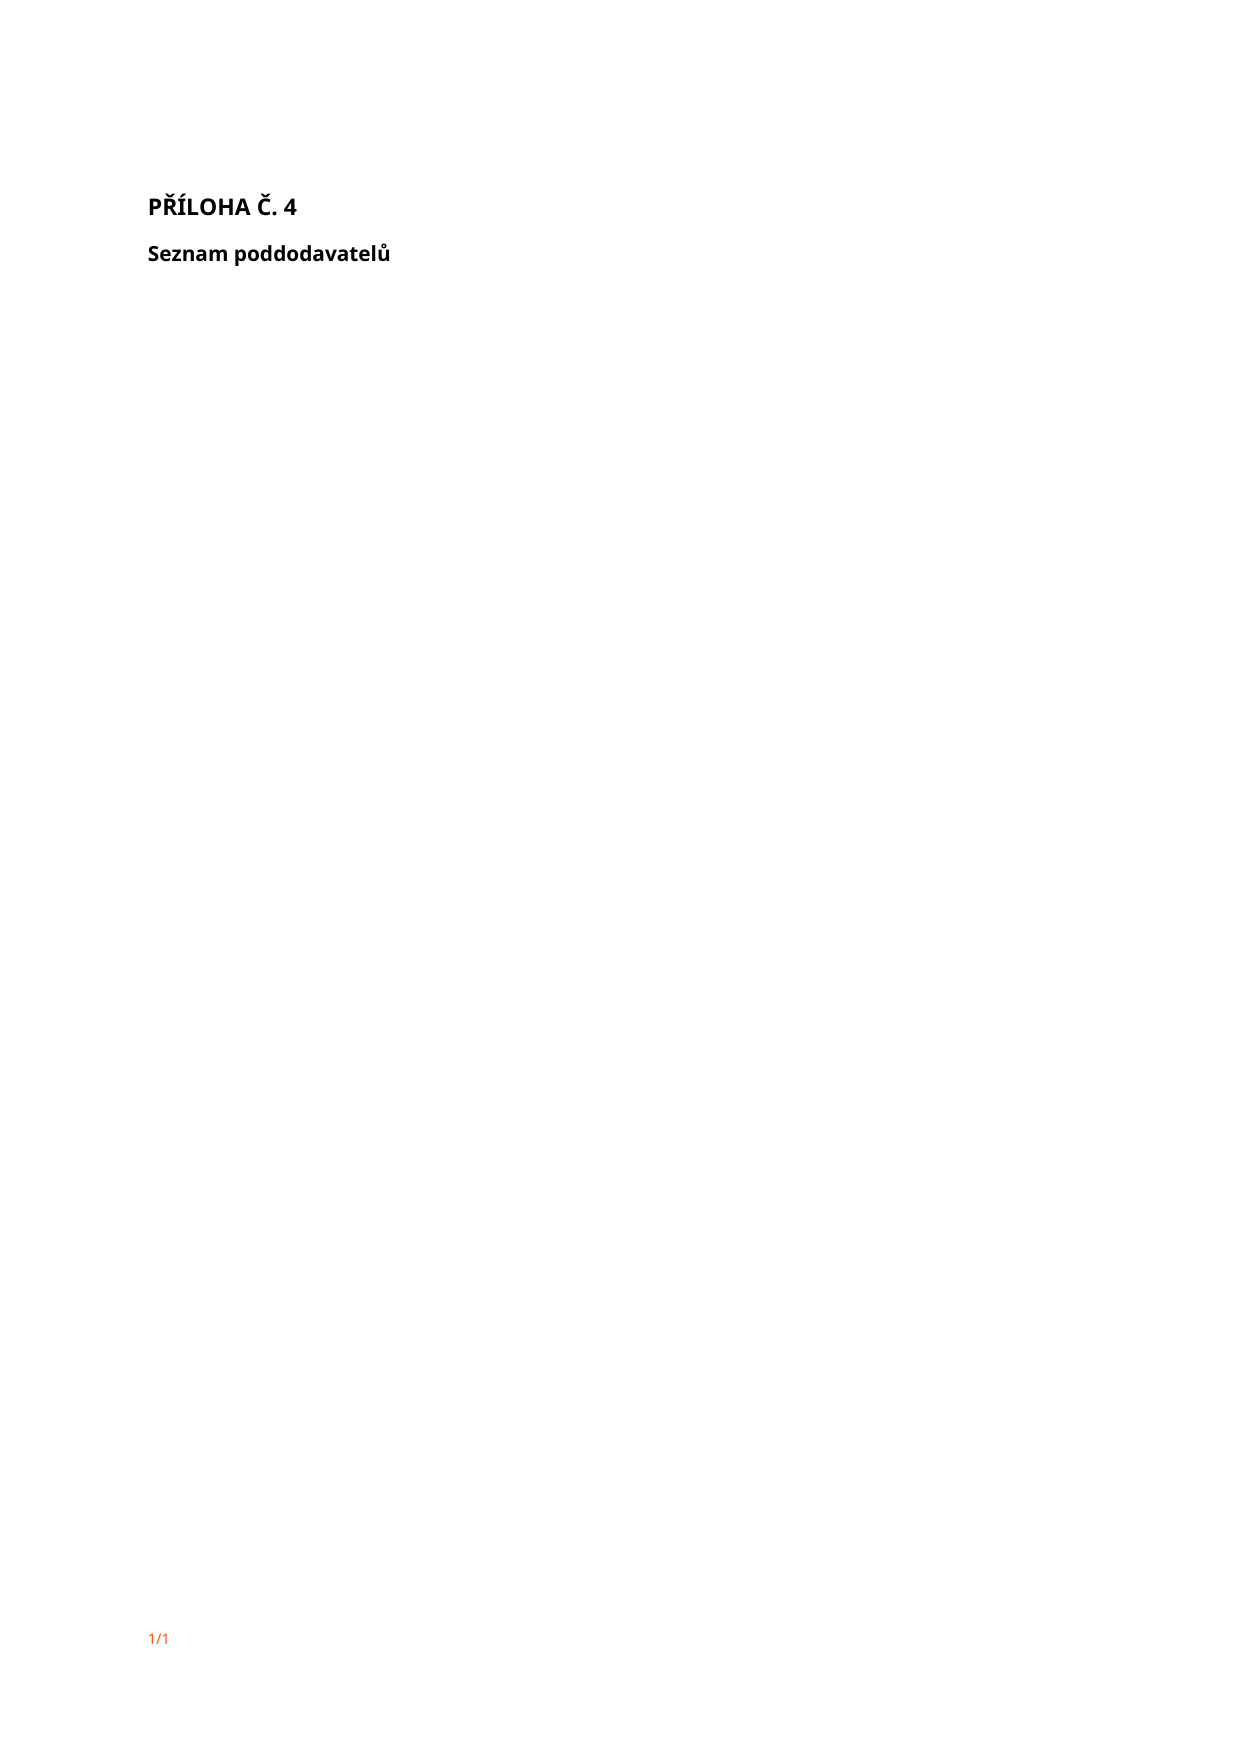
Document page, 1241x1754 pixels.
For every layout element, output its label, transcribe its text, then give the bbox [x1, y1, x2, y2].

text Seznam poddodavatelů [148, 239, 1095, 268]
text PŘÍLOHA Č. 4 [148, 191, 1095, 222]
